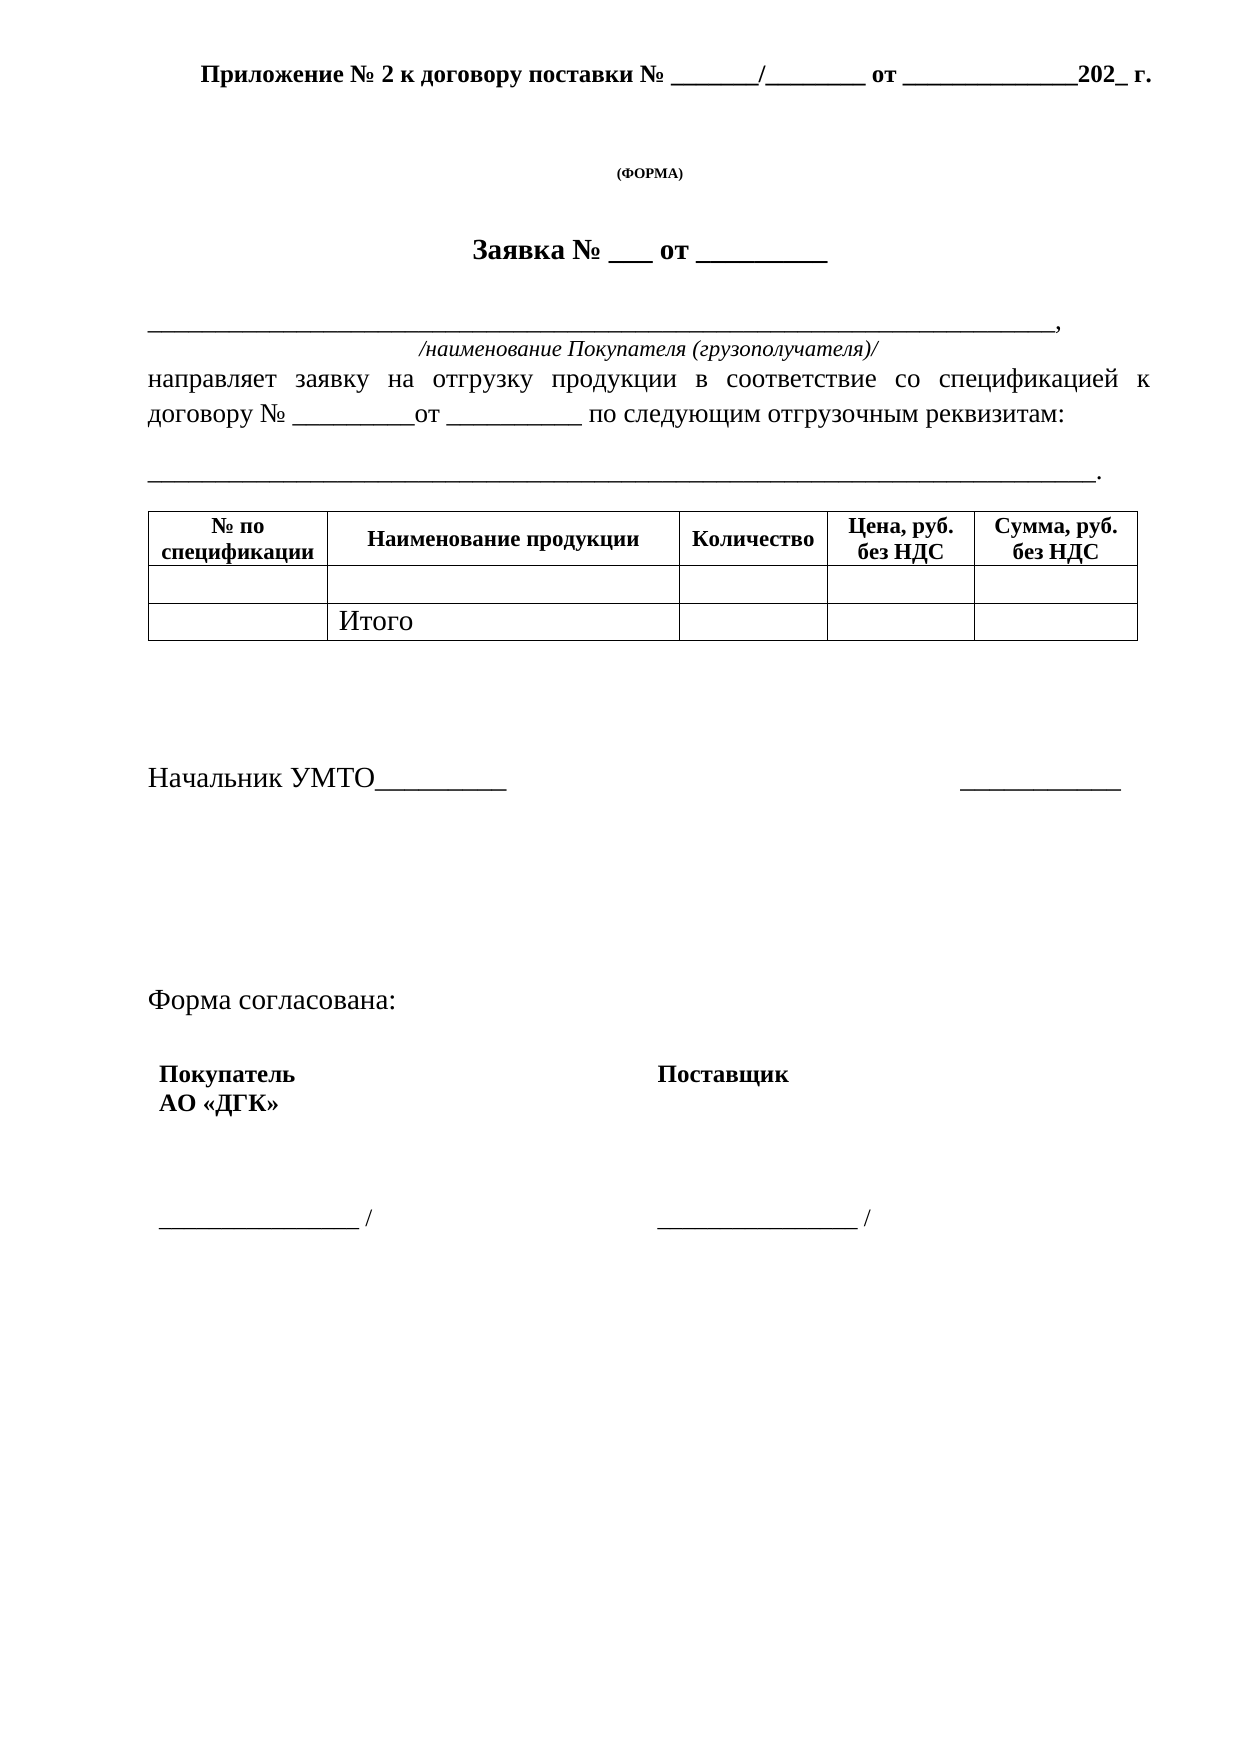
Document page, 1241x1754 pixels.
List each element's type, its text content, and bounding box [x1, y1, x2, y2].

table_header Покупатель АО «ДГК» ________________ / [148, 1059, 646, 1232]
text Форма согласована: [148, 982, 1152, 1016]
text Приложение № 2 к договору поставки № _______/________ от ______________202_ г. [148, 59, 1152, 88]
text ______________________________________________________________________. [148, 454, 1152, 485]
table_cell [680, 566, 827, 602]
table_header № по спецификации [149, 512, 327, 565]
table_cell [828, 604, 974, 640]
table_header Количество [680, 512, 827, 565]
table_header Цена, руб. без НДС [828, 512, 974, 565]
text /наименование Покупателя (грузополучателя)/ [148, 336, 1152, 362]
text (ФОРМА) [148, 165, 1152, 194]
table_cell [828, 566, 974, 602]
table_cell [680, 604, 827, 640]
text направляет заявку на отгрузку продукции в соответствие со спецификацией к договору № _________от __________ по следующим отгрузочным реквизитам: [148, 362, 1152, 429]
table_header Сумма, руб. без НДС [975, 512, 1137, 565]
table_cell [975, 604, 1137, 640]
text ___________________________________________________________________, [148, 304, 1152, 336]
table_cell [975, 566, 1137, 602]
table_header Поставщик ________________ / [646, 1059, 1144, 1232]
table_header Наименование продукции [328, 512, 679, 565]
table_cell [149, 604, 327, 640]
table_cell [149, 566, 327, 602]
table_cell [328, 566, 679, 602]
text Заявка № ___ от _________ [148, 232, 1152, 266]
text Начальник УМТО_________ ___________ [148, 760, 1152, 793]
table_cell Итого [328, 604, 679, 640]
